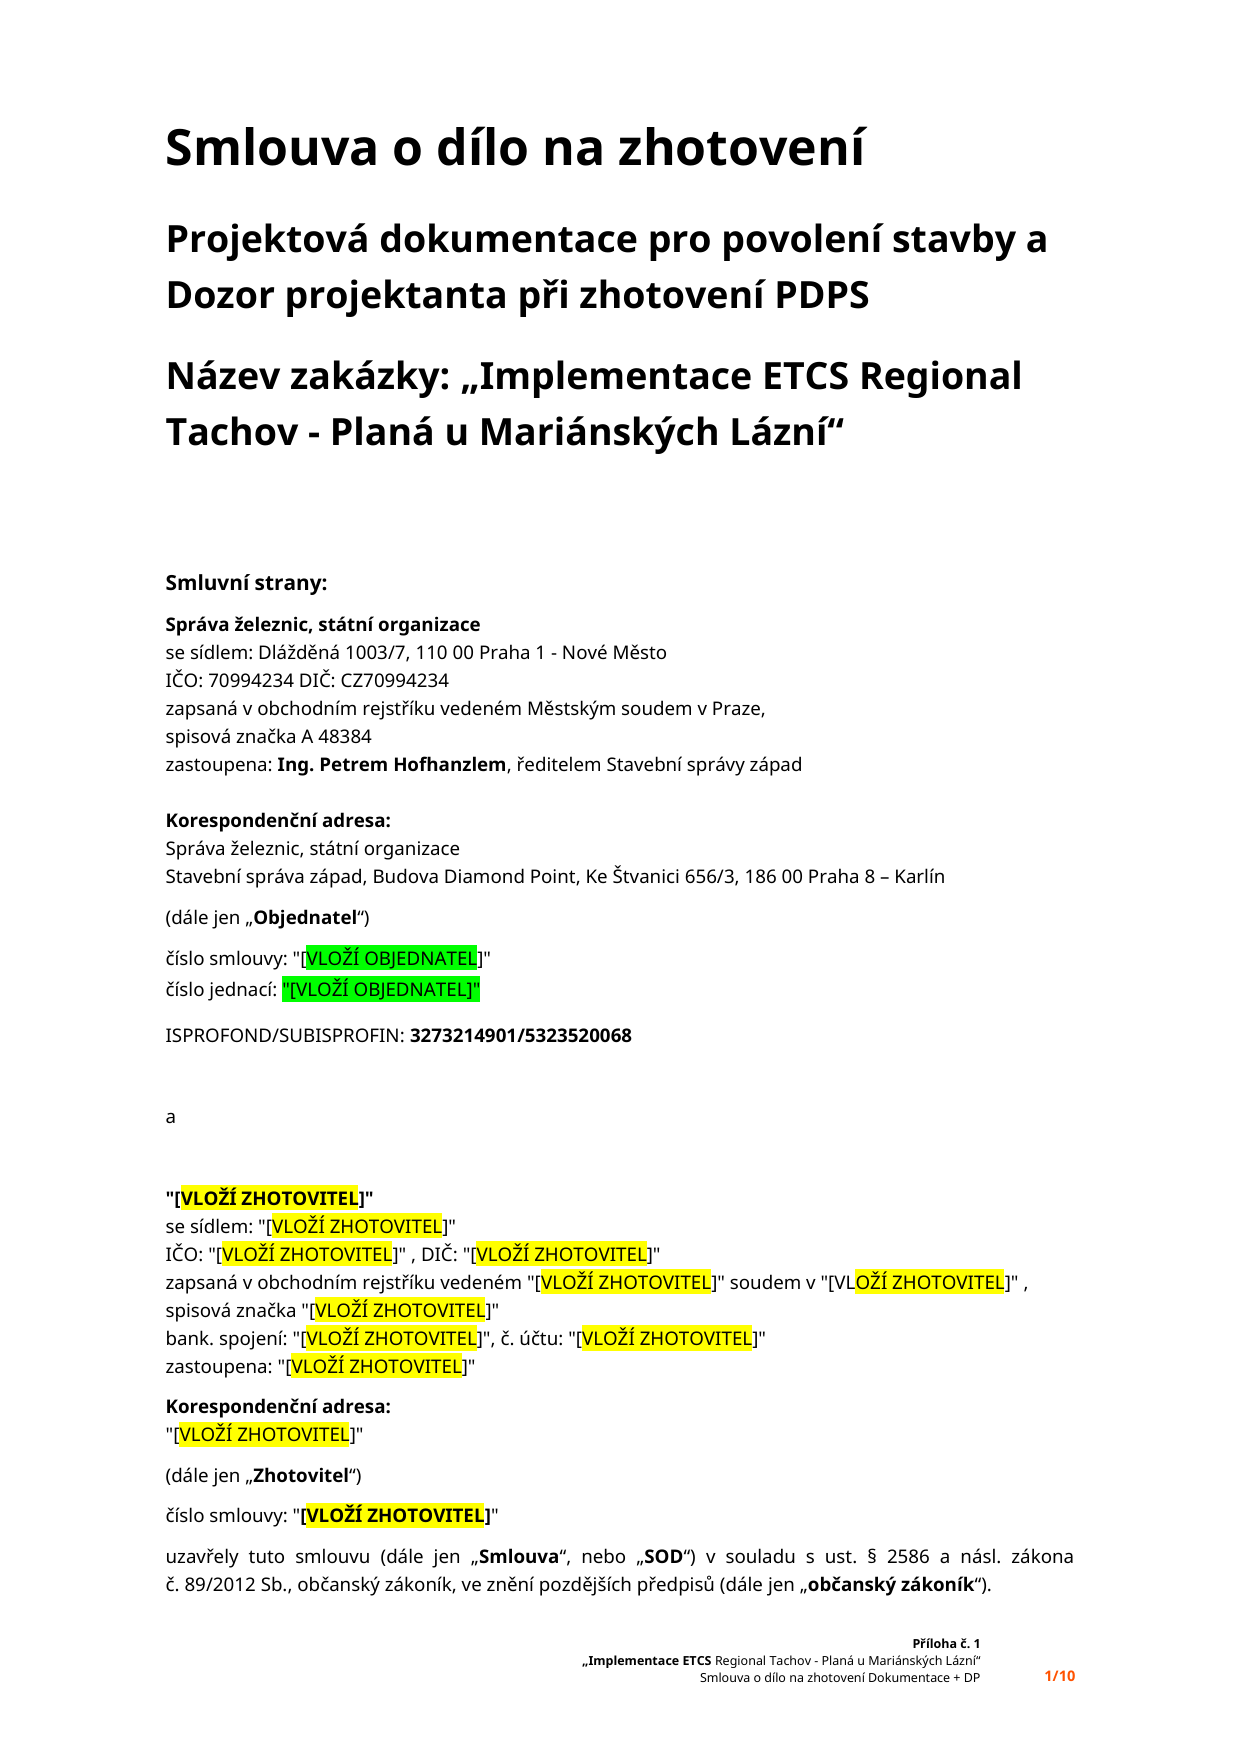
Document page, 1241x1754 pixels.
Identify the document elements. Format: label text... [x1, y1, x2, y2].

text zastoupena: "[VLOŽÍ ZHOTOVITEL]" [462, 1353, 1075, 1378]
text spisová značka "[VLOŽÍ ZHOTOVITEL]" [165, 1297, 315, 1322]
text zastoupena: Ing. Petrem Hofhanzlem, ředitelem Stavební správy západ [165, 752, 1075, 777]
text "[VLOŽÍ ZHOTOVITEL]" [349, 1422, 1075, 1447]
text a [165, 1104, 1075, 1129]
text Stavební správa západ, Budova Diamond Point, Ke Štvanici 656/3, 186 00 Praha 8 – Karlín [165, 864, 1075, 889]
text ISPROFOND/SUBISPROFIN: 3273214901/5323520068 [165, 1023, 1075, 1048]
text zastoupena: "[VLOŽÍ ZHOTOVITEL]" [165, 1353, 291, 1378]
text Smluvní strany: [165, 568, 1075, 596]
text (dále jen „Objednatel“) [165, 904, 1075, 930]
text Smlouva o dílo na zhotovení [165, 112, 1075, 180]
text zapsaná v obchodním rejstříku vedeném "[VLOŽÍ ZHOTOVITEL]" soudem v "[VLOŽÍ ZHOTOVITEL]" , [165, 1269, 541, 1294]
text Korespondenční adresa: [165, 1393, 1075, 1419]
text Správa železnic, státní organizace [165, 612, 1075, 637]
text se sídlem: "[VLOŽÍ ZHOTOVITEL]" [165, 1213, 272, 1238]
text číslo smlouvy: "[VLOŽÍ ZHOTOVITEL]" [165, 1503, 306, 1528]
text číslo smlouvy: "[VLOŽÍ OBJEDNATEL]" [165, 945, 306, 970]
text Korespondenční adresa: [165, 808, 1075, 833]
text "[VLOŽÍ ZHOTOVITEL]" [358, 1185, 1075, 1210]
text číslo smlouvy: "[VLOŽÍ ZHOTOVITEL]" [484, 1503, 1075, 1528]
text se sídlem: "[VLOŽÍ ZHOTOVITEL]" [442, 1213, 1075, 1238]
text Správa železnic, státní organizace [165, 836, 1075, 861]
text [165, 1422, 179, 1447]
text číslo smlouvy: "[VLOŽÍ OBJEDNATEL]" [477, 945, 1075, 970]
text Název zakázky: [165, 349, 1075, 457]
text se sídlem: Dlážděná 1003/7, 110 00 Praha 1 - Nové Město [165, 639, 1075, 665]
text bank. spojení: "[VLOŽÍ ZHOTOVITEL]", č. účtu: "[VLOŽÍ ZHOTOVITEL]" [752, 1325, 1075, 1351]
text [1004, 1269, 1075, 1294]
text zapsaná v obchodním rejstříku vedeném Městským soudem v Praze, [165, 696, 1075, 721]
text IČO: "[VLOŽÍ ZHOTOVITEL]" , DIČ: "[VLOŽÍ ZHOTOVITEL]" [647, 1241, 1075, 1266]
text uzavřely tuto smlouvu (dále jen „Smlouva“, nebo „SOD“) v souladu s ust. § 2586 a násl. zákona č. 89/2012 Sb., občanský zákoník, ve znění pozdějších předpisů (dále jen „občanský zákoník“). [165, 1543, 1075, 1597]
text spisová značka A 48384 [165, 724, 1075, 749]
text (dále jen „Zhotovitel“) [165, 1462, 1075, 1488]
text Projektová dokumentace pro povolení stavby a Dozor projektanta při zhotovení PDPS [165, 212, 1075, 319]
text číslo jednací: "[VLOŽÍ OBJEDNATEL]" [165, 973, 1075, 1002]
text spisová značka "[VLOŽÍ ZHOTOVITEL]" [485, 1297, 1075, 1322]
text IČO: 70994234 DIČ: CZ70994234 [165, 668, 1075, 693]
